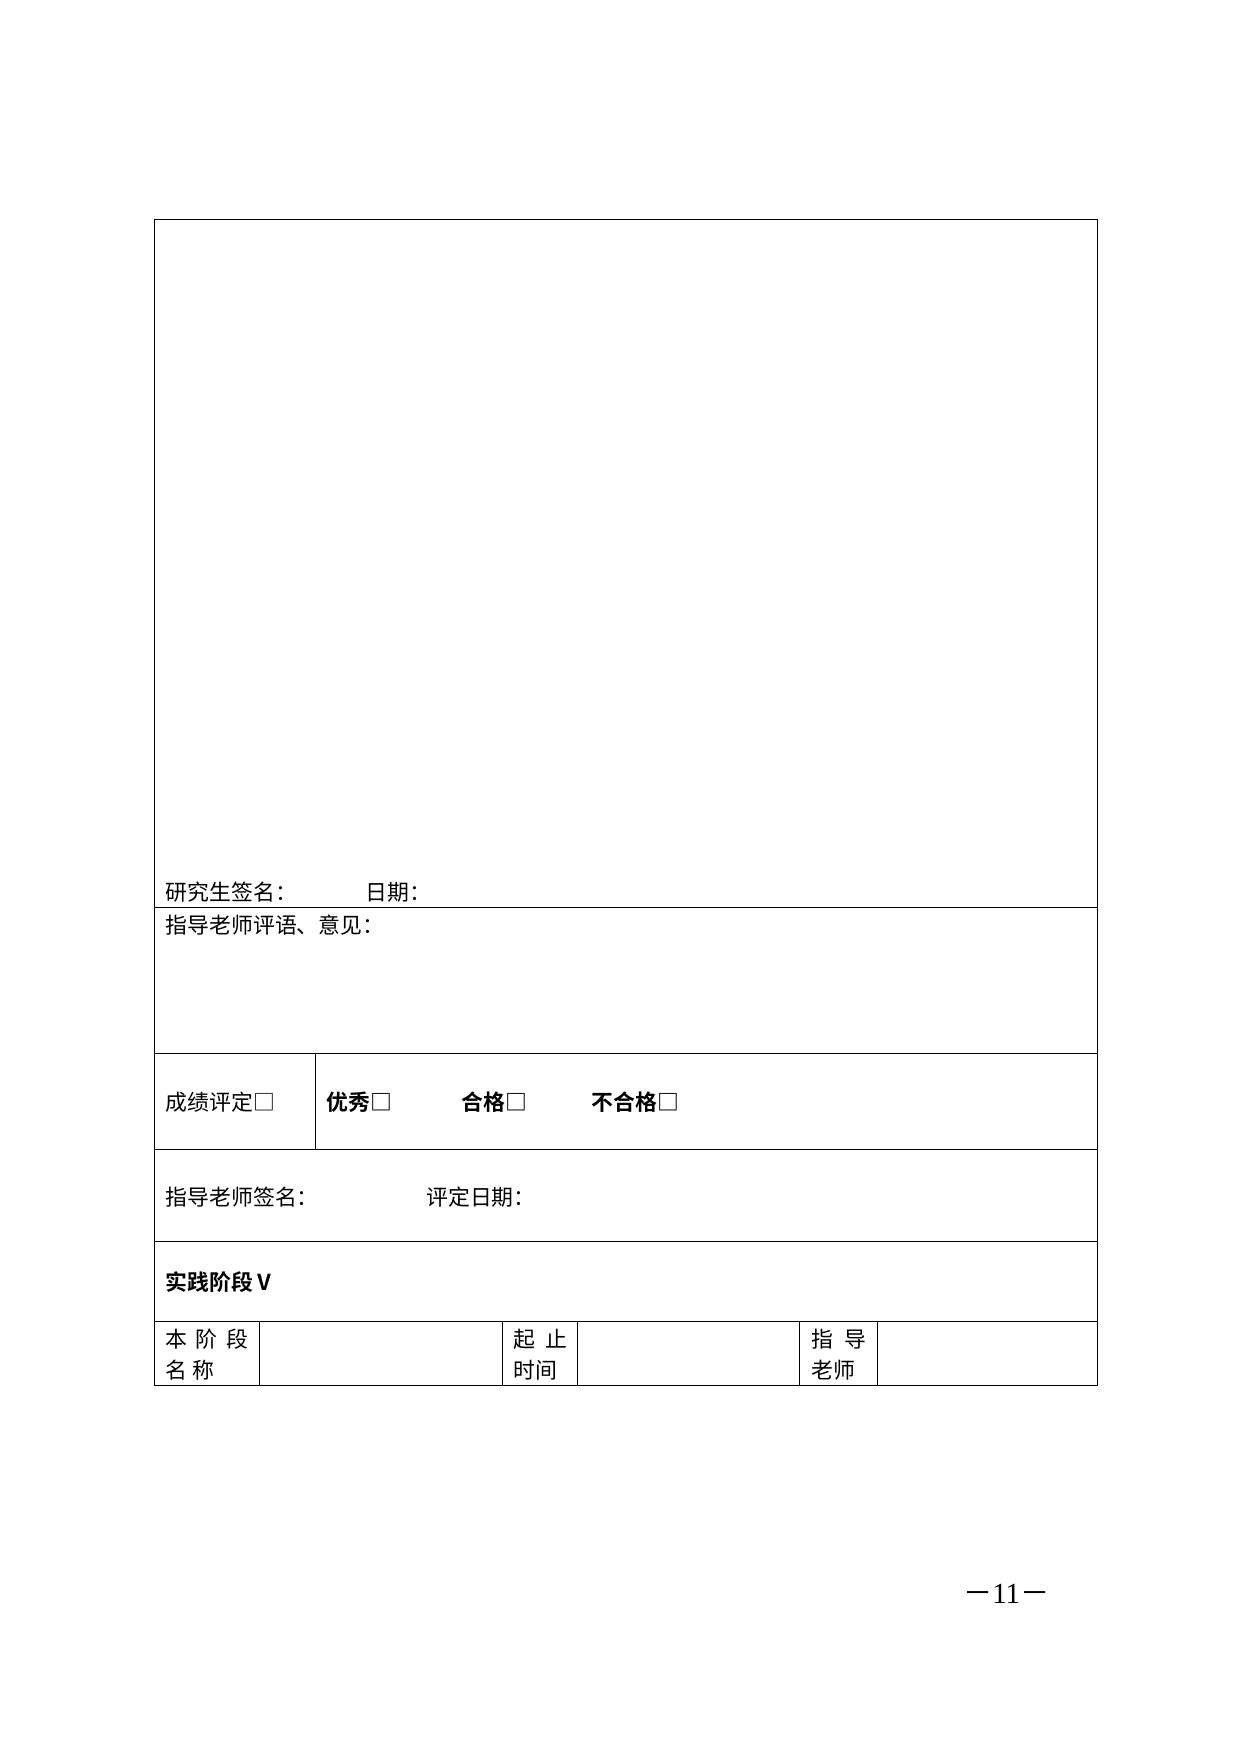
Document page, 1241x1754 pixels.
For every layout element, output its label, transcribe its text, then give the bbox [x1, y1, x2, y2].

table_cell 优秀□ 合格□ 不合格□ [316, 1054, 1097, 1149]
table_cell [260, 1322, 502, 1385]
table_cell 指导老师 [800, 1322, 877, 1385]
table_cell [155, 220, 1097, 907]
table_cell 指导老师评语、意见： [155, 908, 1097, 1053]
table_cell [878, 1322, 1097, 1385]
table_cell [578, 1322, 799, 1385]
table_cell 实践阶段Ⅴ [155, 1242, 1097, 1321]
table_cell 成绩评定□ [155, 1054, 315, 1149]
table_cell 起止时间 [503, 1322, 577, 1385]
table_cell 本阶段名 称 [155, 1322, 259, 1385]
table_cell 指导老师签名： 评定日期： [155, 1150, 1097, 1241]
